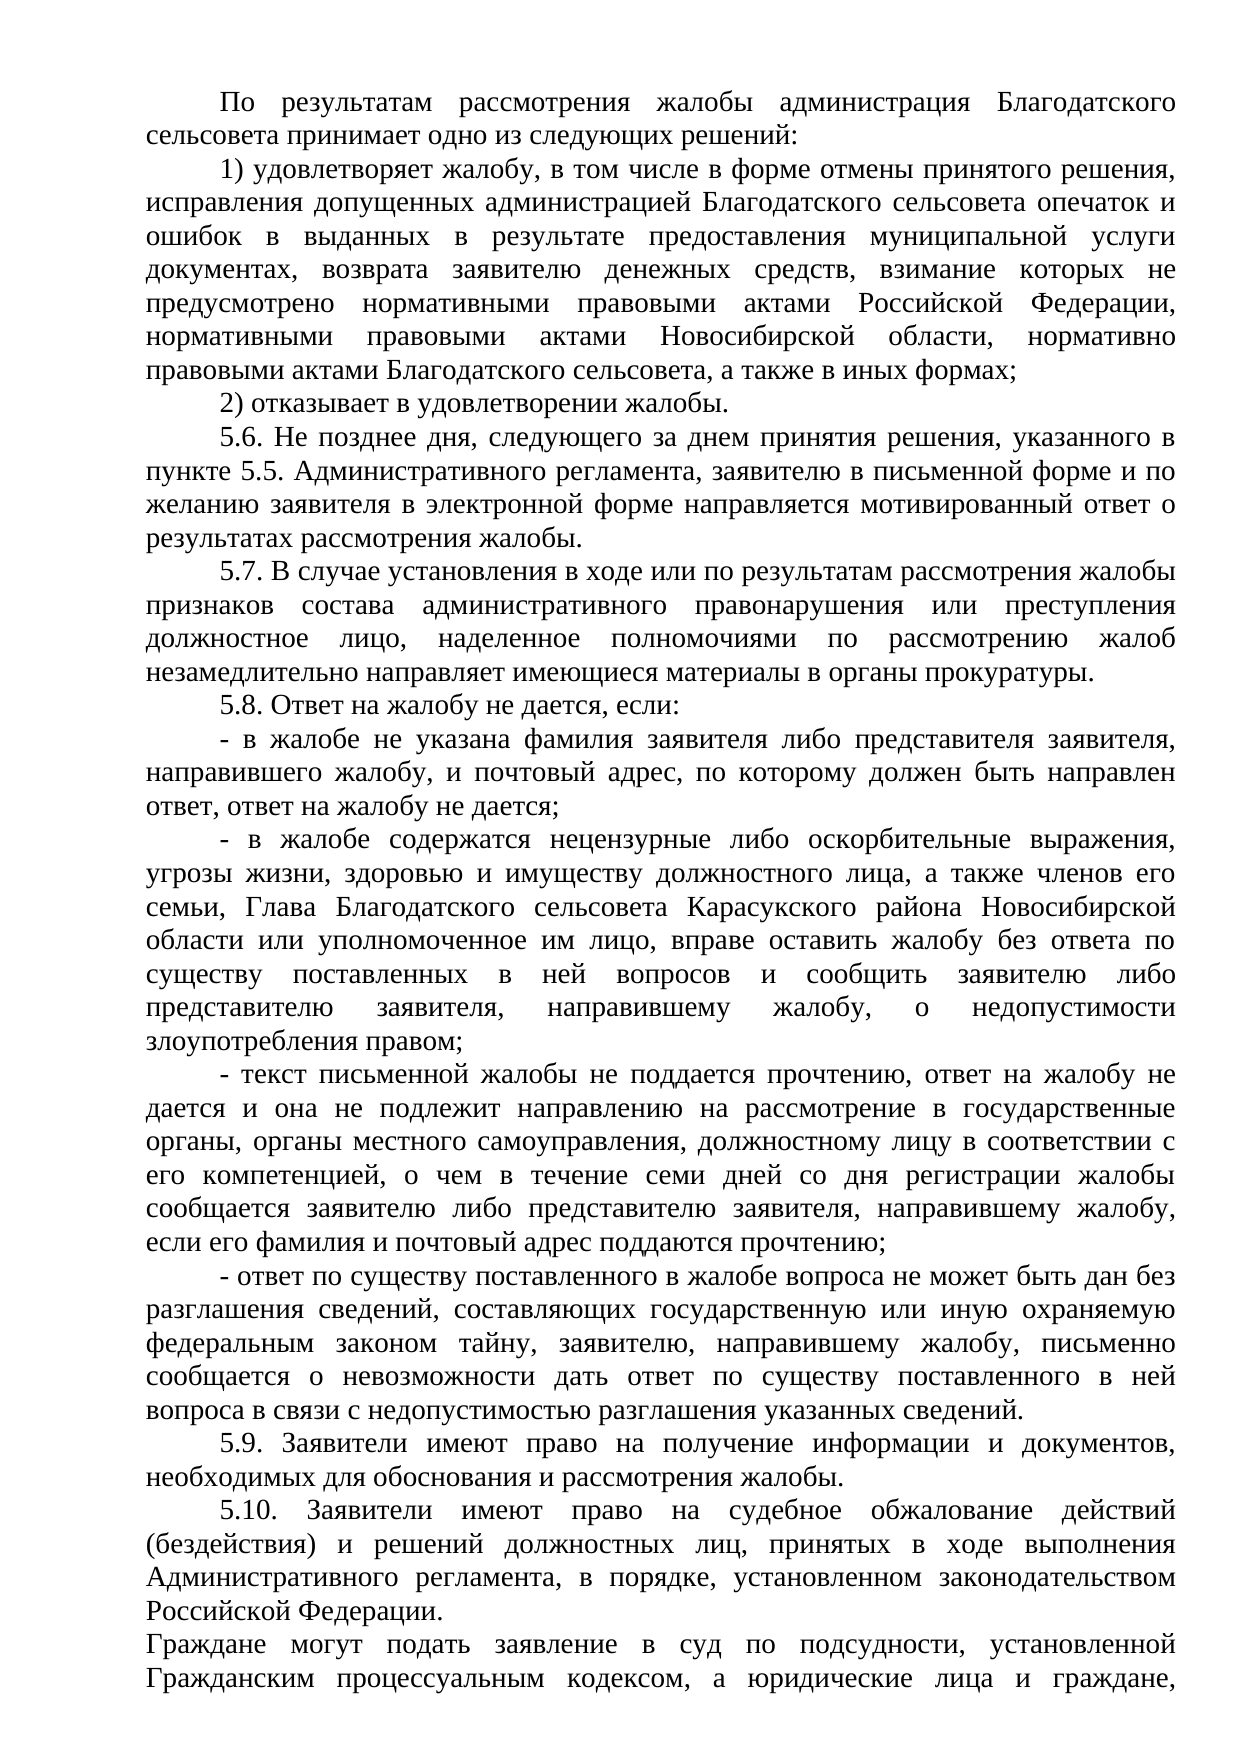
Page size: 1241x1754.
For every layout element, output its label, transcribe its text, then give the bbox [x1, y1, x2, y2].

text - в жалобе содержатся нецензурные либо оскорбительные выражения, угрозы жизни, здоровью и имуществу должностного лица, а также членов его семьи, Глава Благодатского сельсовета Карасукского района Новосибирской области или уполномоченное им лицо, вправе оставить жалобу без ответа по существу поставленных в ней вопросов и сообщить заявителю либо представителю заявителя, направившему жалобу, о недопустимости злоупотребления правом; [146, 822, 1177, 1056]
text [146, 1627, 1177, 1694]
text - ответ по существу поставленного в жалобе вопроса не может быть дан без разглашения сведений, составляющих государственную или иную охраняемую федеральным законом тайну, заявителю, направившему жалобу, письменно сообщается о невозможности дать ответ по существу поставленного в ней вопроса в связи с недопустимостью разглашения указанных сведений. [146, 1258, 1177, 1425]
text 5.8. Ответ на жалобу не дается, если: [146, 687, 1177, 721]
text По результатам рассмотрения жалобы администрация Благодатского сельсовета принимает одно из следующих решений: [146, 84, 1177, 151]
text 5.7. В случае установления в ходе или по результатам рассмотрения жалобы признаков состава административного правонарушения или преступления должностное лицо, наделенное полномочиями по рассмотрению жалоб незамедлительно направляет имеющиеся материалы в органы прокуратуры. [146, 553, 1177, 687]
text 2) отказывает в удовлетворении жалобы. [219, 386, 1177, 419]
text - в жалобе не указана фамилия заявителя либо представителя заявителя, направившего жалобу, и почтовый адрес, по которому должен быть направлен ответ, ответ на жалобу не дается; [146, 721, 1177, 822]
text 5.10. Заявители имеют право на судебное обжалование действий (бездействия) и решений должностных лиц, принятых в ходе выполнения Административного регламента, в порядке, установленном законодательством Российской Федерации. [146, 1492, 1177, 1627]
text 5.6. Не позднее дня, следующего за днем принятия решения, указанного в пункте 5.5. Административного регламента, заявителю в письменной форме и по желанию заявителя в электронной форме направляется мотивированный ответ о результатах рассмотрения жалобы. [146, 419, 1177, 553]
text 1) удовлетворяет жалобу, в том числе в форме отмены принятого решения, исправления допущенных администрацией Благодатского сельсовета опечаток и ошибок в выданных в результате предоставления муниципальной услуги документах, возврата заявителю денежных средств, взимание которых не предусмотрено нормативными правовыми актами Российской Федерации, нормативными правовыми актами Новосибирской области, нормативно правовыми актами Благодатского сельсовета, а также в иных формах; [146, 151, 1177, 386]
text 5.9. Заявители имеют право на получение информации и документов, необходимых для обоснования и рассмотрения жалобы. [146, 1425, 1177, 1492]
text - текст письменной жалобы не поддается прочтению, ответ на жалобу не дается и она не подлежит направлению на рассмотрение в государственные органы, органы местного самоуправления, должностному лицу в соответствии с его компетенцией, о чем в течение семи дней со дня регистрации жалобы сообщается заявителю либо представителю заявителя, направившему жалобу, если его фамилия и почтовый адрес поддаются прочтению; [146, 1056, 1177, 1258]
